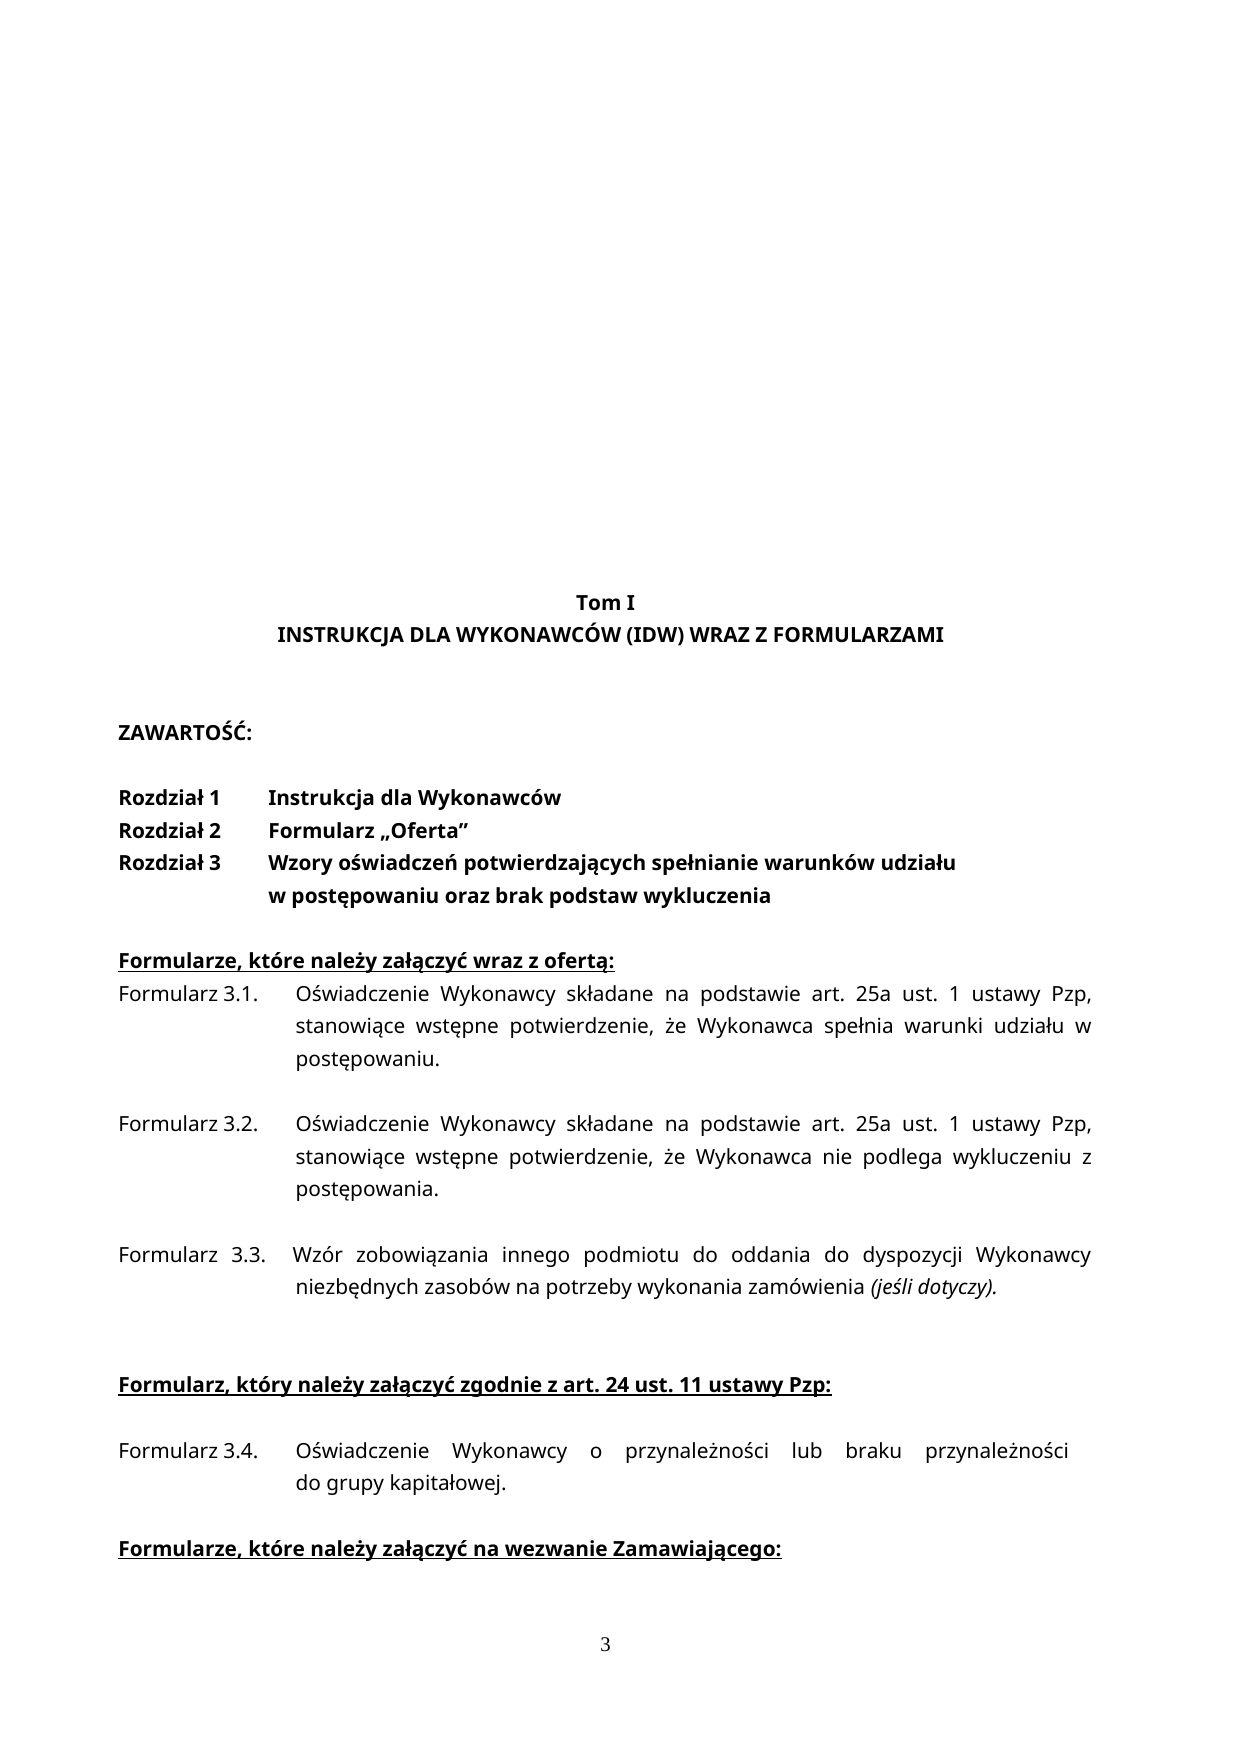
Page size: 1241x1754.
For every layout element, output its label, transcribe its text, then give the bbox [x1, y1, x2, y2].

text Formularz 3.4. Oświadczenie Wykonawcy o przynależności lub braku przynależności do grupy kapitałowej. [118, 1436, 1092, 1497]
text Formularz 3.1. Oświadczenie Wykonawcy składane na podstawie art. 25a ust. 1 ustawy Pzp, stanowiące wstępne potwierdzenie, że Wykonawca spełnia warunki udziału w postępowaniu. [118, 979, 1092, 1073]
text Tom I [118, 588, 1092, 616]
text Formularz 3.2. Oświadczenie Wykonawcy składane na podstawie art. 25a ust. 1 ustawy Pzp, stanowiące wstępne potwierdzenie, że Wykonawca nie podlega wykluczeniu z postępowania. [118, 1109, 1092, 1203]
text Rozdział 3 Wzory oświadczeń potwierdzających spełnianie warunków udziału w postępowaniu oraz brak podstaw wykluczenia [118, 848, 1092, 909]
text Rozdział 1 Instrukcja dla Wykonawców [118, 783, 1092, 812]
text Formularze, które należy załączyć na wezwanie Zamawiającego: [118, 1534, 1092, 1562]
text ZAWARTOŚĆ: [118, 718, 1092, 747]
text INSTRUKCJA DLA WYKONAWCÓW (IDW) WRAZ Z FORMULARZAMI [118, 620, 1092, 649]
text Rozdział 2 Formularz „Oferta” [118, 816, 1092, 844]
text Formularz, który należy załączyć zgodnie z art. 24 ust. 11 ustawy Pzp: [118, 1370, 1092, 1399]
text Formularz 3.3. Wzór zobowiązania innego podmiotu do oddania do dyspozycji Wykonawcy niezbędnych zasobów na potrzeby wykonania zamówienia (jeśli dotyczy). [118, 1240, 1092, 1301]
text Formularze, które należy załączyć wraz z ofertą: [118, 946, 1092, 975]
